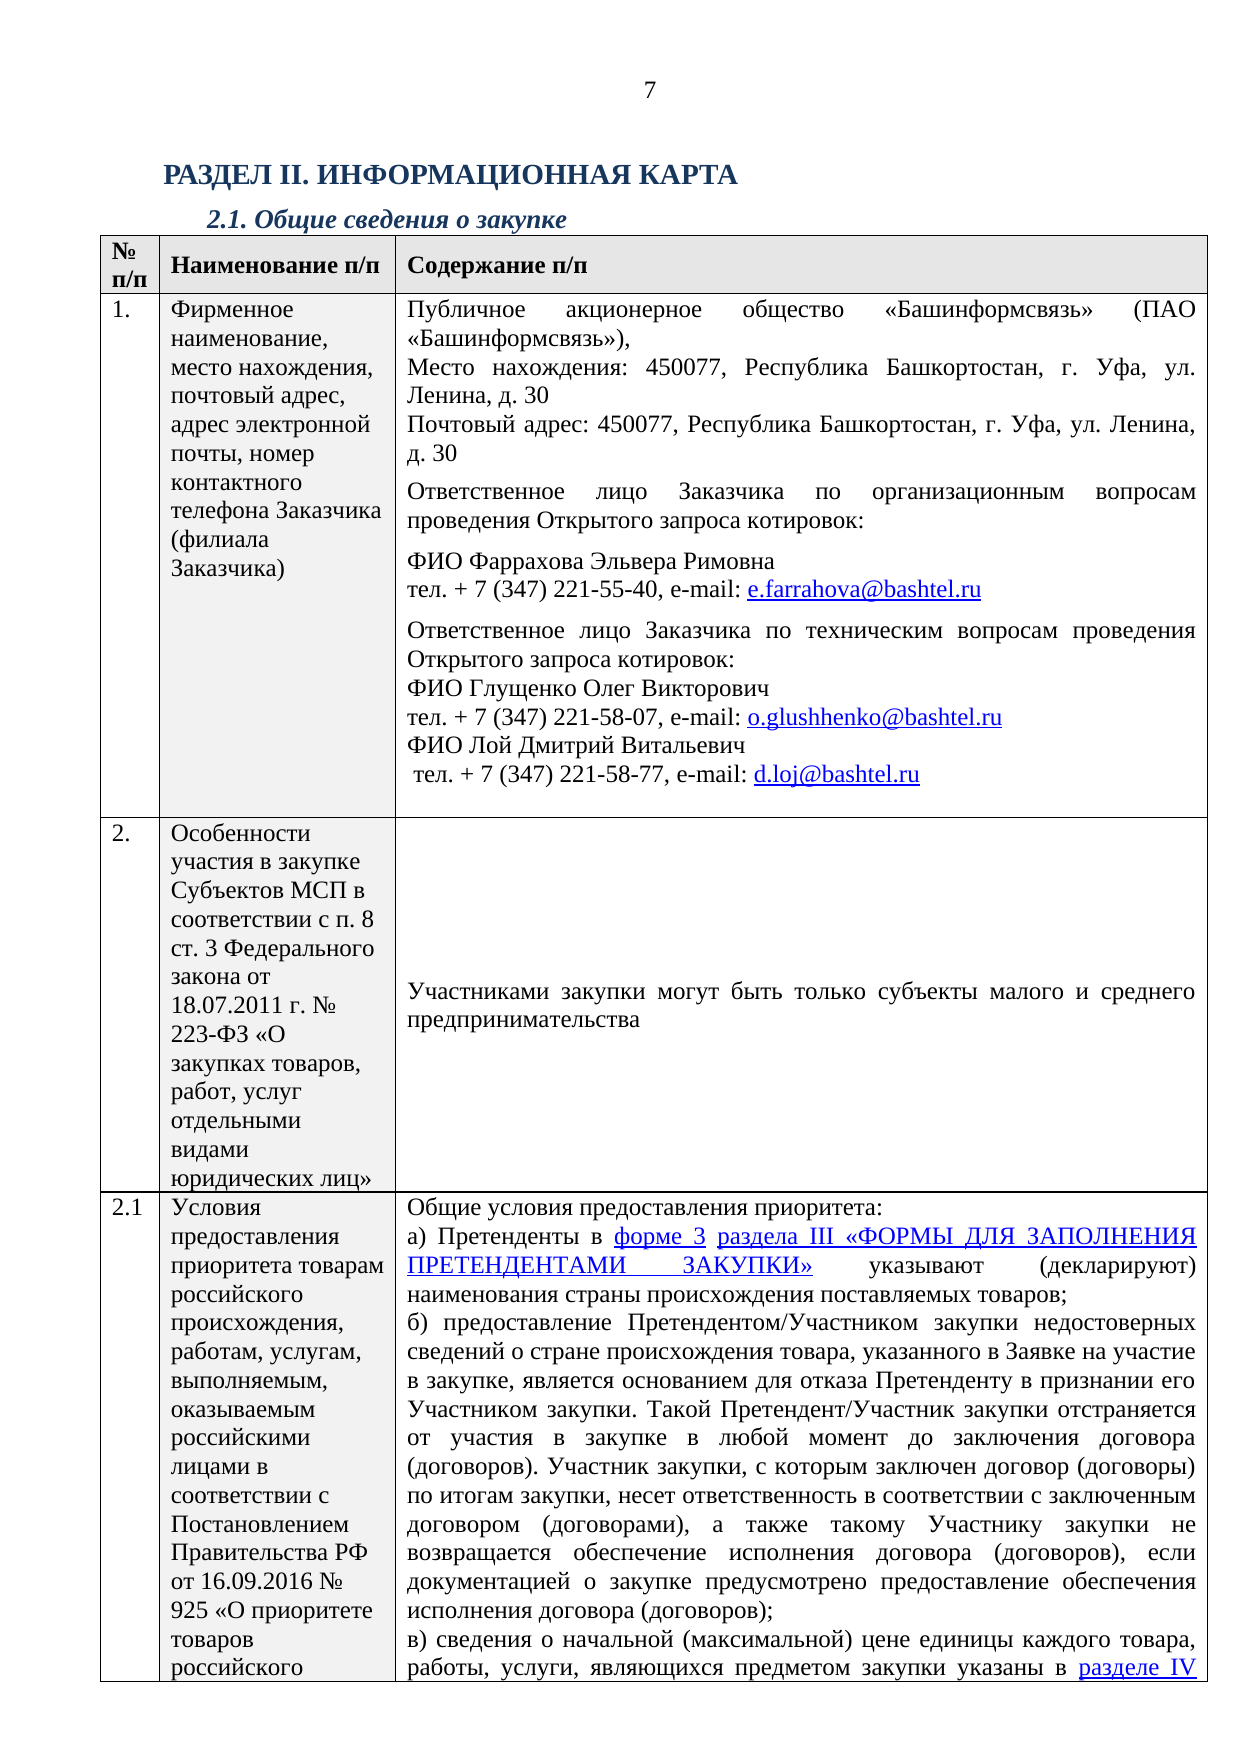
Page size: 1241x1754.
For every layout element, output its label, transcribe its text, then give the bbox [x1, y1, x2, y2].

subtitle 2.1. Общие сведения о закупке [207, 203, 1181, 235]
table_cell Особенности участия в закупке Субъектов МСП в соответствии с п. 8 ст. 3 Федерального закона от 18.07.2011 г. № 223-ФЗ «О закупках товаров, работ, услуг отдельными видами юридических лиц» [160, 818, 395, 1191]
table_cell Публичное акционерное общество «Башинформсвязь» (ПАО «Башинформсвязь»), Место нахождения: 450077, Республика Башкортостан, г. Уфа, ул. Ленина, д. 30 Почтовый адрес: 450077, Республика Башкортостан, г. Уфа, ул. Ленина, д. 30 Ответственное лицо Заказчика по организационным вопросам проведения Открытого запроса котировок: ФИО Фаррахова Эльвера Римовна тел. + 7 (347) 221-55-40, e-mail: e.farrahova@bashtel.ru Ответственное лицо Заказчика по техническим вопросам проведения Открытого запроса котировок: ФИО Глущенко Олег Викторович тел. + 7 (347) 221-58-07, e-mail: o.glushhenko@bashtel.ru ФИО Лой Дмитрий Витальевич тел. + 7 (347) 221-58-77, e-mail: d.loj@bashtel.ru [396, 294, 1207, 817]
table_header Наименование п/п [160, 236, 395, 293]
table_cell [101, 818, 159, 1191]
table_cell [101, 294, 159, 817]
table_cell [160, 1193, 395, 1681]
table_cell 2.1 [101, 1193, 159, 1681]
table_cell Участниками закупки могут быть только субъекты малого и среднего предпринимательства [396, 818, 1207, 1191]
table_header Содержание п/п [396, 236, 1207, 293]
table_header № п/п [101, 236, 159, 293]
table_cell Фирменное наименование, место нахождения, почтовый адрес, адрес электронной почты, номер контактного телефона Заказчика (филиала Заказчика) [160, 294, 395, 817]
subtitle РАЗДЕЛ II. ИНФОРМАЦИОННАЯ КАРТА [163, 157, 1181, 191]
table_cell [396, 1193, 1207, 1681]
